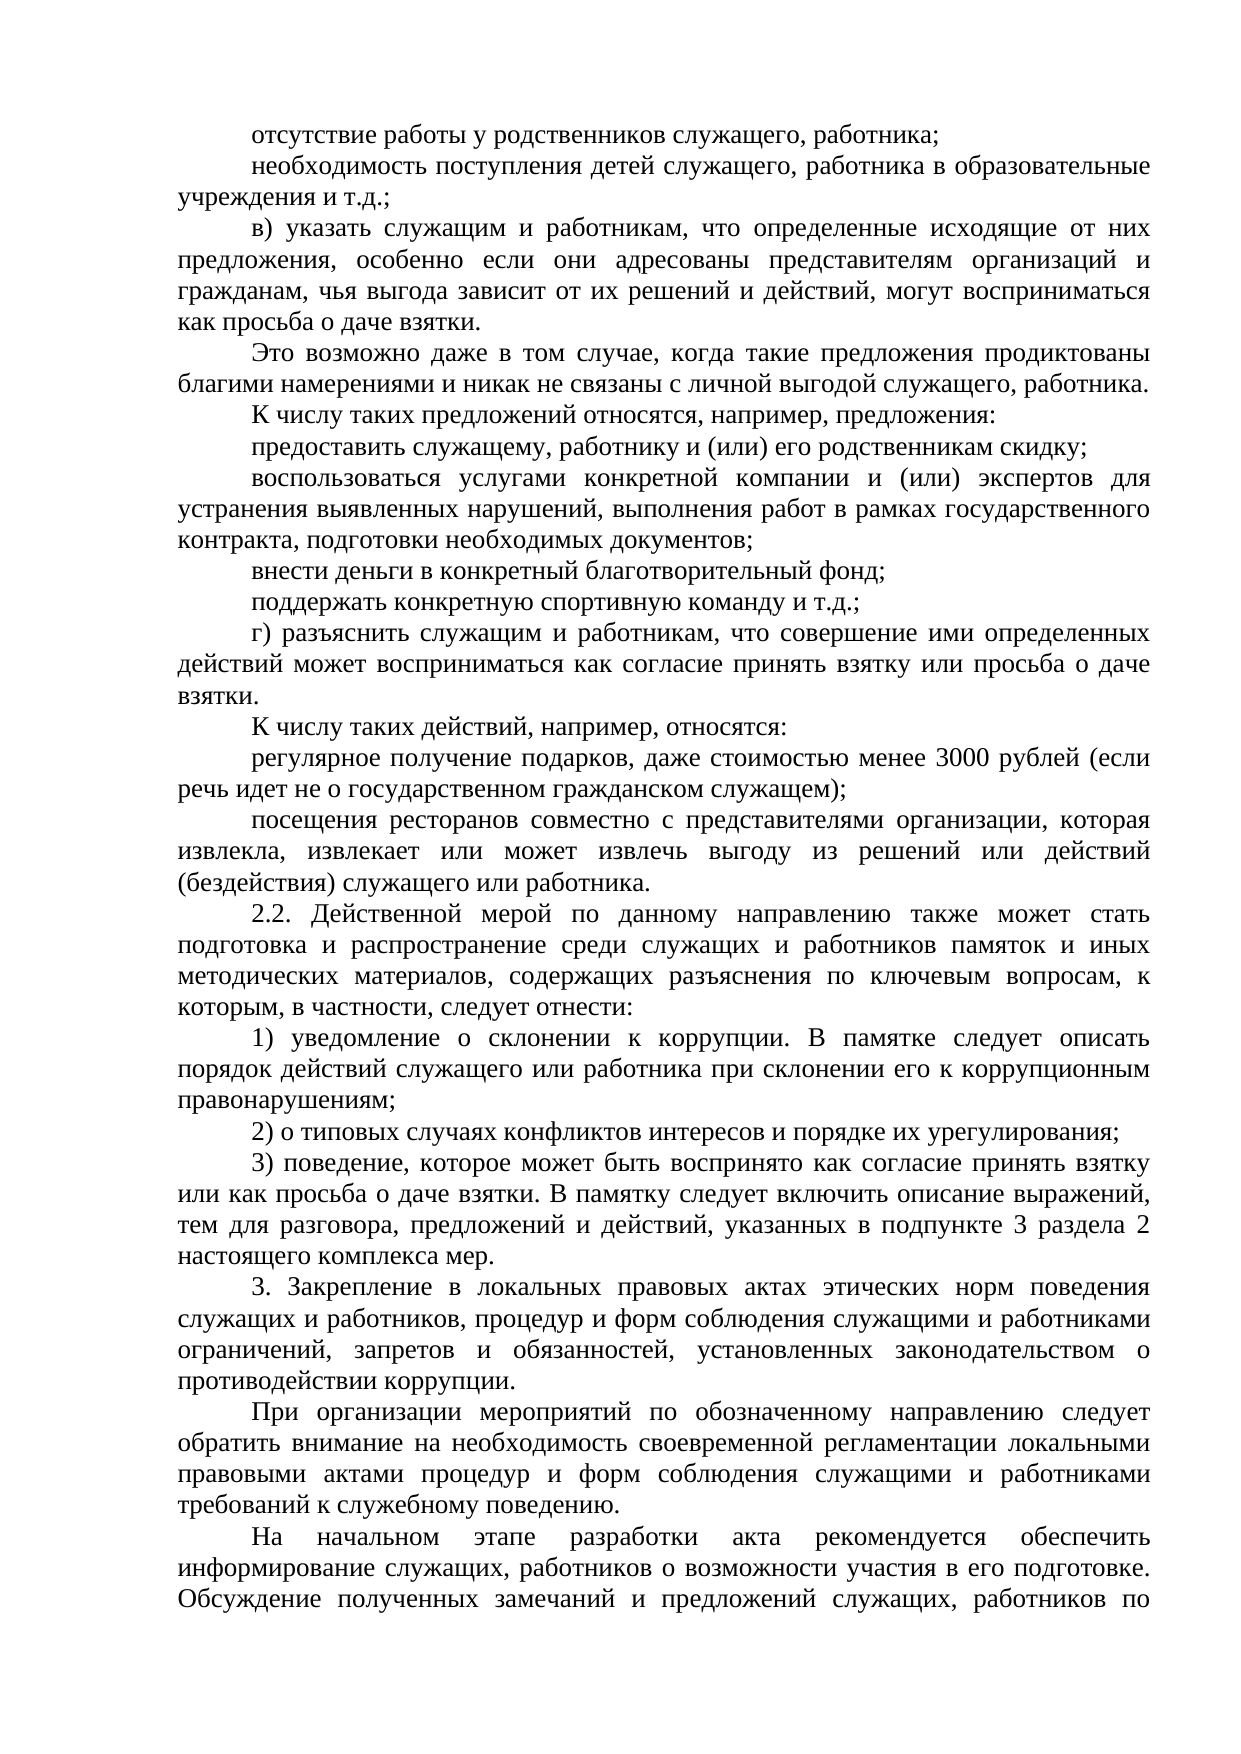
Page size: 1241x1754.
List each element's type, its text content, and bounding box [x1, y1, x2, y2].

text предоставить служащему, работнику и (или) его родственникам скидку; [177, 429, 1152, 461]
text поддержать конкретную спортивную команду и т.д.; [177, 585, 1152, 616]
text посещения ресторанов совместно с представителями организации, которая извлекла, извлекает или может извлечь выгоду из решений или действий (бездействия) служащего или работника. [177, 803, 1152, 897]
text воспользоваться услугами конкретной компании и (или) экспертов для устранения выявленных нарушений, выполнения работ в рамках государственного контракта, подготовки необходимых документов; [177, 461, 1152, 554]
text 1) уведомление о склонении к коррупции. В памятке следует описать порядок действий служащего или работника при склонении его к коррупционным правонарушениям; [177, 1021, 1152, 1115]
text внести деньги в конкретный благотворительный фонд; [177, 554, 1152, 585]
text К числу таких предложений относятся, например, предложения: [177, 398, 1152, 429]
text 3. Закрепление в локальных правовых актах этических норм поведения служащих и работников, процедур и форм соблюдения служащими и работниками ограничений, запретов и обязанностей, установленных законодательством о противодействии коррупции. [177, 1271, 1152, 1395]
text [177, 1520, 1152, 1613]
text отсутствие работы у родственников служащего, работника; [177, 118, 1152, 149]
text 2) о типовых случаях конфликтов интересов и порядке их урегулирования; [177, 1115, 1152, 1146]
text 3) поведение, которое может быть воспринято как согласие принять взятку или как просьба о даче взятки. В памятку следует включить описание выражений, тем для разговора, предложений и действий, указанных в подпункте 3 раздела 2 настоящего комплекса мер. [177, 1146, 1152, 1271]
text При организации мероприятий по обозначенному направлению следует обратить внимание на необходимость своевременной регламентации локальными правовыми актами процедур и форм соблюдения служащими и работниками требований к служебному поведению. [177, 1395, 1152, 1520]
text 2.2. Действенной мерой по данному направлению также может стать подготовка и распространение среди служащих и работников памяток и иных методических материалов, содержащих разъяснения по ключевым вопросам, к которым, в частности, следует отнести: [177, 897, 1152, 1021]
text Это возможно даже в том случае, когда такие предложения продиктованы благими намерениями и никак не связаны с личной выгодой служащего, работника. [177, 336, 1152, 398]
text К числу таких действий, например, относятся: [177, 710, 1152, 741]
text в) указать служащим и работникам, что определенные исходящие от них предложения, особенно если они адресованы представителям организаций и гражданам, чья выгода зависит от их решений и действий, могут восприниматься как просьба о даче взятки. [177, 212, 1152, 336]
text регулярное получение подарков, даже стоимостью менее 3000 рублей (если речь идет не о государственном гражданском служащем); [177, 741, 1152, 803]
text г) разъяснить служащим и работникам, что совершение ими определенных действий может восприниматься как согласие принять взятку или просьба о даче взятки. [177, 616, 1152, 710]
text необходимость поступления детей служащего, работника в образовательные учреждения и т.д.; [177, 149, 1152, 212]
